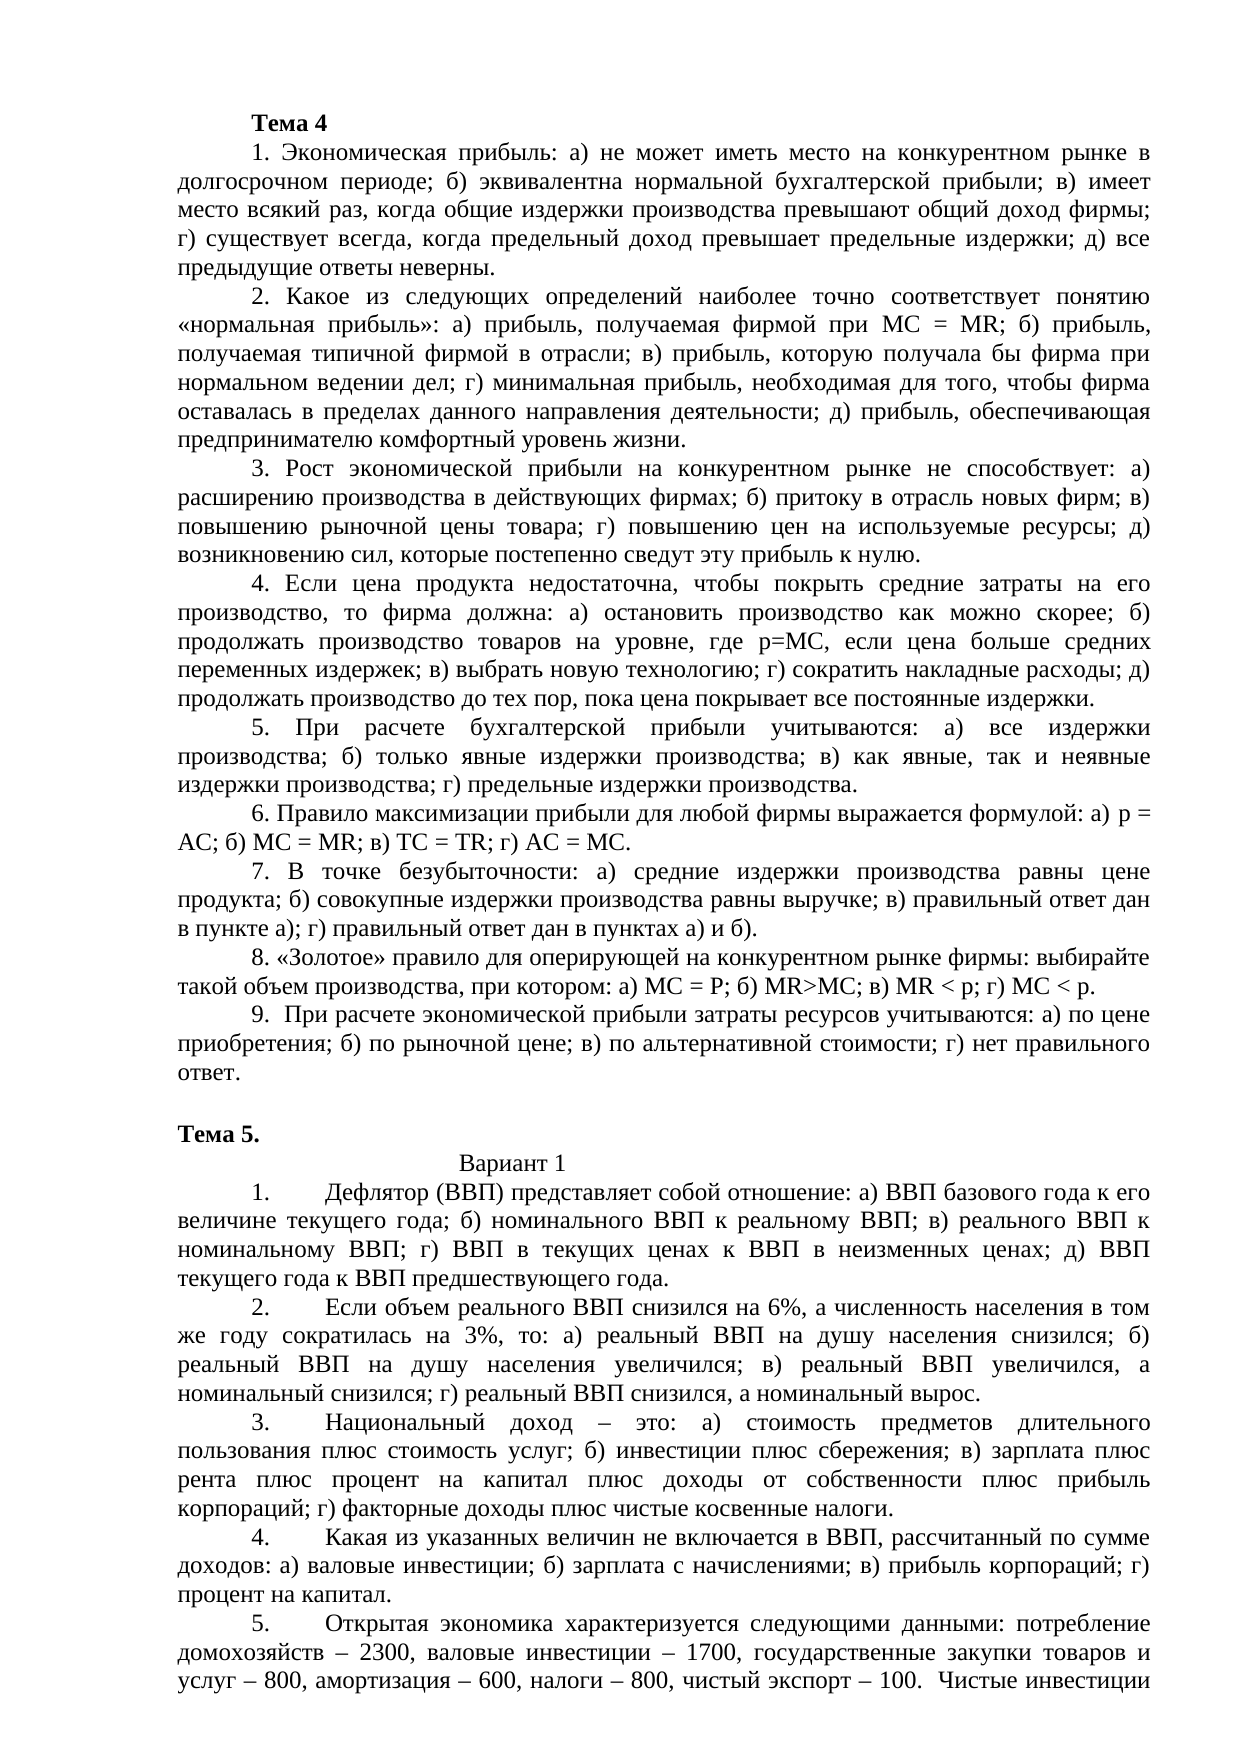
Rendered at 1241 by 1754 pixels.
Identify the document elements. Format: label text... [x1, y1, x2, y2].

list Какая из указанных величин не включается в ВВП, рассчитанный по сумме доходов: а) валовые инвестиции; б) зарплата с начислениями; в) прибыль корпораций; г) процент на капитал. [177, 1522, 1151, 1608]
text 4. Если цена продукта недостаточна, чтобы покрыть средние затраты на его производство, то фирма должна: а) остановить производство как можно скорее; б) продолжать производство товаров на уровне, где p=MC, если цена больше средних переменных издержек; в) выбрать новую технологию; г) сократить накладные расходы; д) продолжать производство до тех пор, пока цена покрывает все постоянные издержки. [177, 568, 1151, 712]
text 1. Экономическая прибыль: а) не может иметь место на конкурентном рынке в долгосрочном периоде; б) эквивалентна нормальной бухгалтерской прибыли; в) имеет место всякий раз, когда общие издержки производства превышают общий доход фирмы; г) существует всегда, когда предельный доход превышает предельные издержки; д) все предыдущие ответы неверны. [177, 137, 1151, 281]
text Вариант 1 [177, 1148, 1151, 1177]
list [177, 1608, 1151, 1694]
list Национальный доход – это: а) стоимость предметов длительного пользования плюс стоимость услуг; б) инвестиции плюс сбережения; в) зарплата плюс рента плюс процент на капитал плюс доходы от собственности плюс прибыль корпораций; г) факторные доходы плюс чистые косвенные налоги. [177, 1407, 1151, 1522]
list Если объем реального ВВП снизился на 6%, а численность населения в том же году сократилась на 3%, то: а) реальный ВВП на душу населения снизился; б) реальный ВВП на душу населения увеличился; в) реальный ВВП увеличился, а номинальный снизился; г) реальный ВВП снизился, а номинальный вырос. [177, 1292, 1151, 1407]
text 8. «Золотое» правило для оперирующей на конкурентном рынке фирмы: выбирайте такой объем производства, при котором: а) MC = P; б) MR>MC; в) MR < p; г) MC < p. [177, 942, 1151, 999]
text Тема 5. [177, 1119, 1151, 1148]
list Дефлятор (ВВП) представляет собой отношение: а) ВВП базового года к его величине текущего года; б) номинального ВВП к реальному ВВП; в) реального ВВП к номинальному ВВП; г) ВВП в текущих ценах к ВВП в неизменных ценах; д) ВВП текущего года к ВВП предшествующего года. [177, 1177, 1151, 1292]
text Тема 4 [177, 108, 1151, 137]
text 6. Правило максимизации прибыли для любой фирмы выражается формулой: а) p = AC; б) MC = MR; в) TC = TR; г) AC = MC. [177, 798, 1151, 856]
text 3. Рост экономической прибыли на конкурентном рынке не способствует: а) расширению производства в действующих фирмах; б) притоку в отрасль новых фирм; в) повышению рыночной цены товара; г) повышению цен на используемые ресурсы; д) возникновению сил, которые постепенно сведут эту прибыль к нулю. [177, 453, 1151, 568]
text 7. В точке безубыточности: а) средние издержки производства равны цене продукта; б) совокупные издержки производства равны выручке; в) правильный ответ дан в пункте а); г) правильный ответ дан в пунктах а) и б). [177, 856, 1151, 942]
text 2. Какое из следующих определений наиболее точно соответствует понятию «нормальная прибыль»: а) прибыль, получаемая фирмой при MC = MR; б) прибыль, получаемая типичной фирмой в отрасли; в) прибыль, которую получала бы фирма при нормальном ведении дел; г) минимальная прибыль, необходимая для того, чтобы фирма оставалась в пределах данного направления деятельности; д) прибыль, обеспечивающая предпринимателю комфортный уровень жизни. [177, 281, 1151, 453]
text 9. При расчете экономической прибыли затраты ресурсов учитываются: а) по цене приобретения; б) по рыночной цене; в) по альтернативной стоимости; г) нет правильного ответ. [177, 999, 1151, 1086]
text 5. При расчете бухгалтерской прибыли учитываются: а) все издержки производства; б) только явные издержки производства; в) как явные, так и неявные издержки производства; г) предельные издержки производства. [177, 712, 1151, 798]
